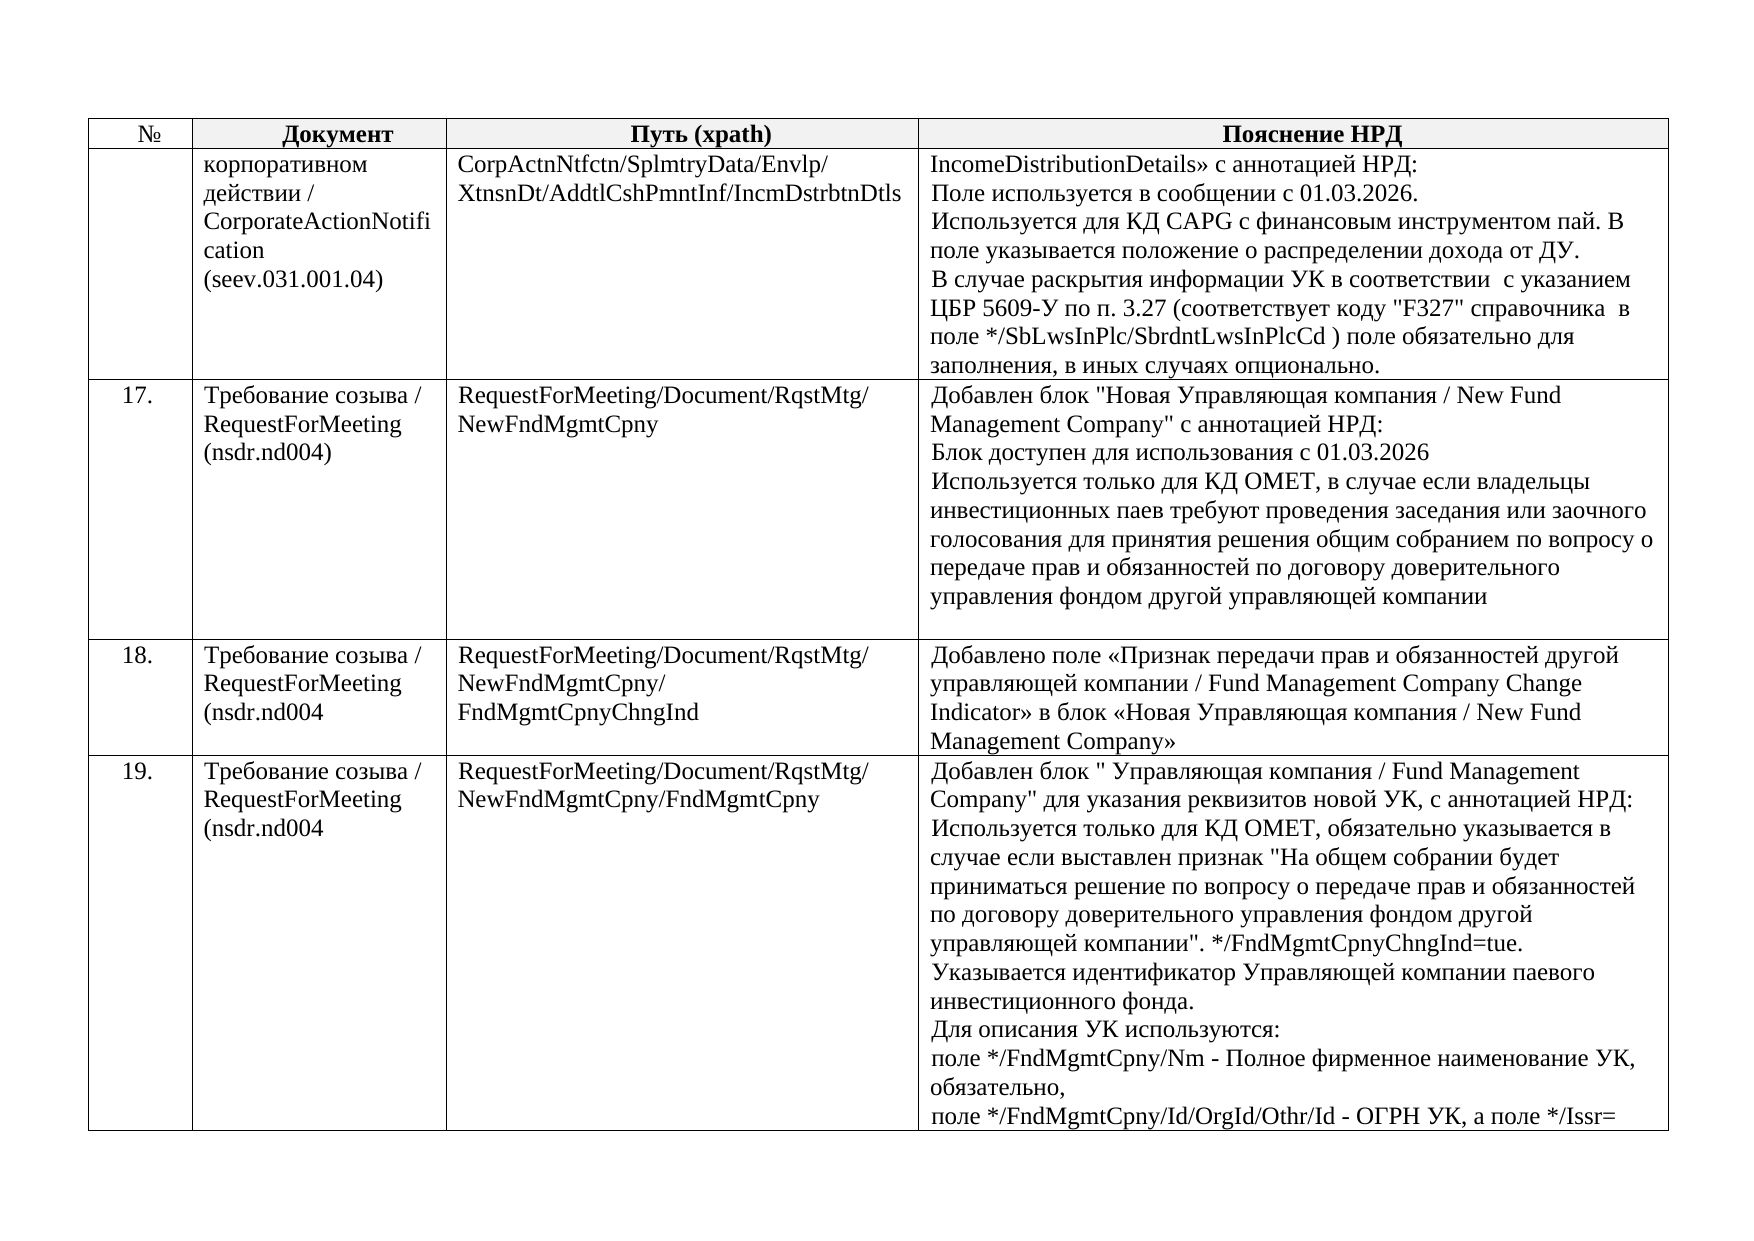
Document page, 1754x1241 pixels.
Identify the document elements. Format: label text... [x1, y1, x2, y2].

table_cell RequestForMeeting/Document/RqstMtg/NewFndMgmtCpny/FndMgmtCpnyChngInd [447, 640, 918, 755]
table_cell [193, 149, 446, 379]
table_header Документ [193, 119, 446, 148]
table_header Путь (xpath) [447, 119, 918, 148]
table_cell Добавлено поле «Признак передачи прав и обязанностей другой управляющей компании / Fund Management Company Сhange Indicator» в блок «Новая Управляющая компания / New Fund Management Company» [919, 640, 1668, 755]
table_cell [919, 149, 1668, 379]
table_header № [89, 119, 192, 148]
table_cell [447, 149, 918, 379]
table_cell Требование созыва / RequestForMeeting (nsdr.nd004) [193, 380, 446, 639]
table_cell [919, 756, 1668, 1129]
table_cell [89, 380, 192, 639]
table_cell Требование созыва / RequestForMeeting (nsdr.nd004 [193, 640, 446, 755]
table_cell [89, 149, 192, 379]
table_cell [89, 756, 192, 1129]
table_header Пояснение НРД [919, 119, 1668, 148]
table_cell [447, 756, 918, 1129]
table_cell Добавлен блок "Новая Управляющая компания / New Fund Management Company" с аннотацией НРД: Блок доступен для использования с 01.03.2026 Используется только для КД OMET, в случае если владельцы инвестиционных паев требуют проведения заседания или заочного голосования для принятия решения общим собранием по вопросу о передаче прав и обязанностей по договору доверительного управления фондом другой управляющей компании [919, 380, 1668, 639]
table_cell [193, 756, 446, 1129]
table_cell [89, 640, 192, 755]
table_cell RequestForMeeting/Document/RqstMtg/NewFndMgmtCpny [447, 380, 918, 639]
